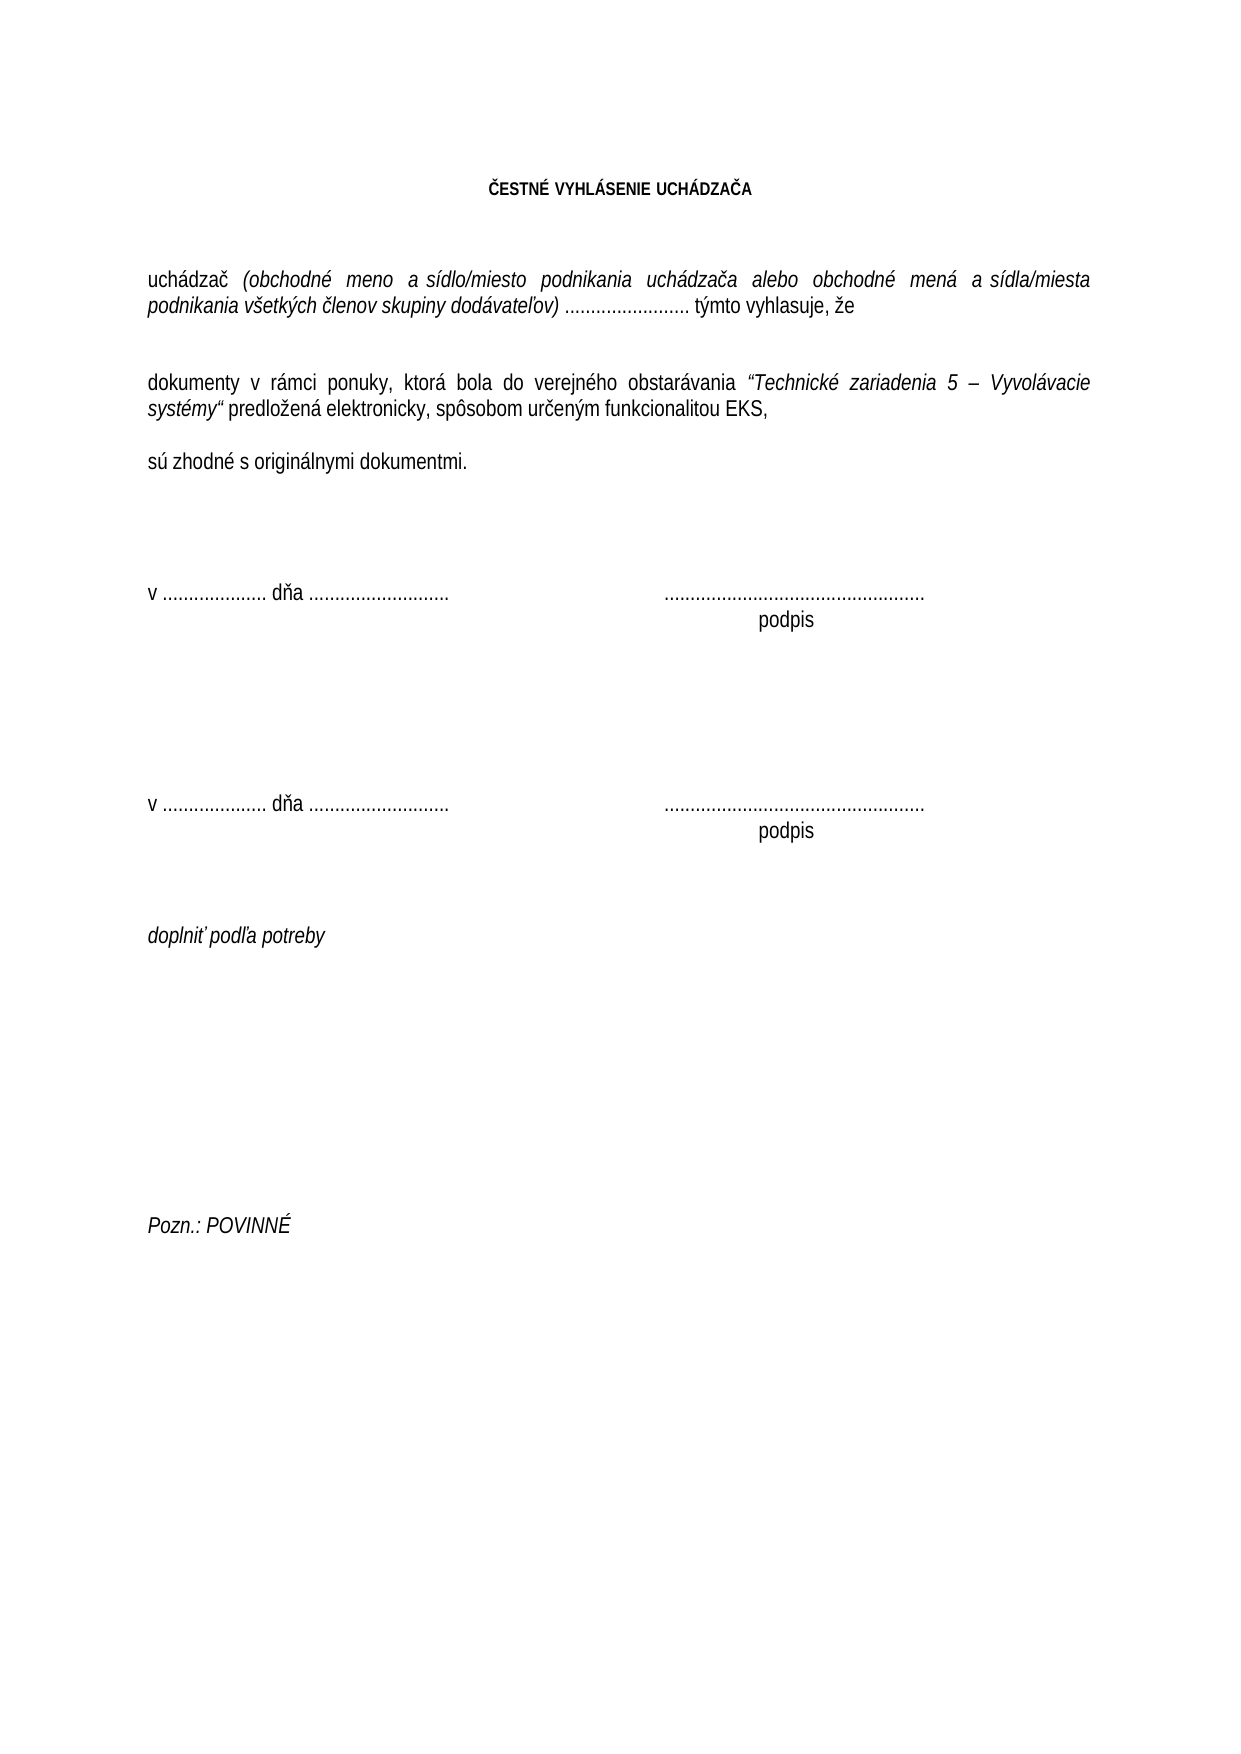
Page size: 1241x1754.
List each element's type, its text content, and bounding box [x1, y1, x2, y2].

subtitle čestné vyhlásenie uchádzača [148, 174, 1093, 200]
text podpis [148, 606, 1093, 632]
text podpis [148, 817, 1093, 843]
text uchádzač (obchodné meno a sídlo/miesto podnikania uchádzača alebo obchodné mená a sídla/miesta podnikania všetkých členov skupiny dodávateľov) ........................ týmto vyhlasuje, že [148, 266, 1093, 318]
text dokumenty v rámci ponuky, ktorá bola do verejného obstarávania “Technické zariadenia 5 – Vyvolávacie systémy“ predložená elektronicky, spôsobom určeným funkcionalitou EKS, [148, 368, 1093, 421]
text Pozn.: POVINNÉ [148, 1212, 1093, 1238]
text doplniť podľa potreby [148, 922, 1093, 948]
text sú zhodné s originálnymi dokumentmi. [148, 448, 1093, 474]
text v .................... dňa ........................... .................................................. [148, 790, 1093, 817]
text v .................... dňa ........................... .................................................. [148, 579, 1093, 606]
